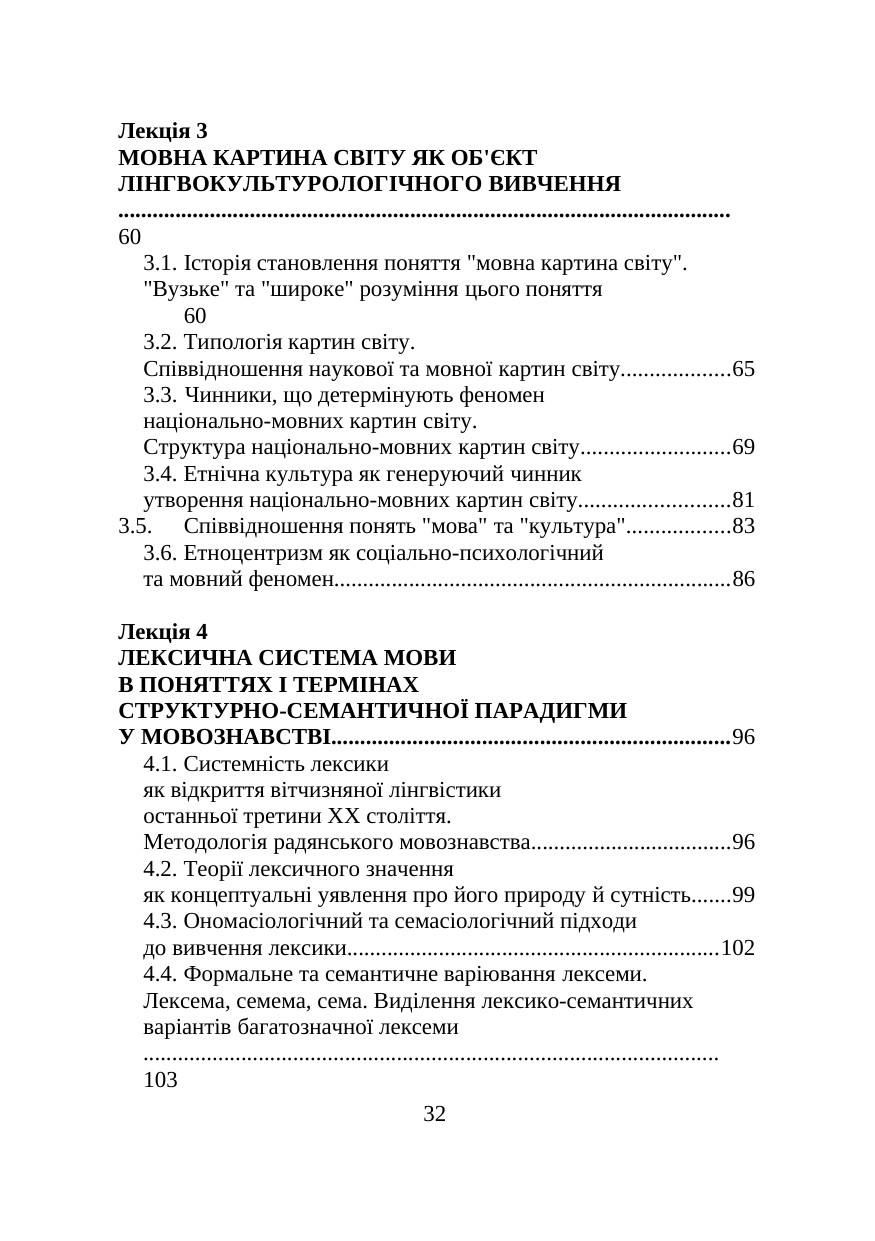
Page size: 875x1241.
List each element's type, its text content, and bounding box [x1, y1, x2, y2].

list Системність лексики [143, 749, 770, 776]
list Співвідношення понять "мова" та "культура" 83 [118, 513, 770, 539]
subtitle МОВНА КАРТИНА СВІТУ ЯК ОБ'ЄКТ ЛІНГВОКУЛЬТУРОЛОГІЧНОГО ВИВЧЕННЯ 60 [118, 144, 754, 249]
text У МОВОЗНАВСТВІ 96 [118, 723, 770, 749]
list Теорії лексичного значення [143, 855, 770, 881]
text СТРУКТУРНО-СЕМАНТИЧНОЇ ПАРАДИГМИ [118, 697, 770, 723]
text як відкриття вітчизняної лінгвістики останньої третини ХХ століття. [143, 776, 503, 829]
list Історія становлення поняття "мовна картина світу". "Вузьке" та "широке" розуміння цього поняття 60 [143, 249, 754, 328]
text Лекція 4 [118, 618, 770, 644]
list Типологія картин світу. [143, 328, 770, 354]
text як концептуальні уявлення про його природу й сутність 99 [143, 881, 770, 908]
text та мовний феномен 86 [143, 565, 770, 591]
text Структура національно-мовних картин світу 69 [143, 434, 770, 460]
list Чинники, що детермінують феномен національно-мовних картин світу. [143, 381, 551, 434]
subtitle Лекція 3 [118, 117, 770, 144]
text Співвідношення наукової та мовної картин світу 65 [143, 354, 770, 381]
list Етноцентризм як соціально-психологічний [143, 539, 770, 565]
list Ономасіологічний та семасіологічний підходи [143, 908, 770, 934]
list Етнічна культура як генеруючий чинник [143, 460, 770, 486]
text Методологія радянського мовознавства 96 [143, 829, 770, 855]
text до вивчення лексики 102 [143, 934, 770, 960]
list Формальне та семантичне варіювання лексеми. [143, 960, 770, 987]
text Лексема, семема, сема. Виділення лексико-семантичних варіантів багатозначної лексеми 103 [143, 987, 754, 1092]
text ЛЕКСИЧНА СИСТЕМА МОВИ В ПОНЯТТЯХ І ТЕРМІНАХ [118, 644, 457, 697]
text утворення національно-мовних картин світу 81 [143, 486, 770, 513]
